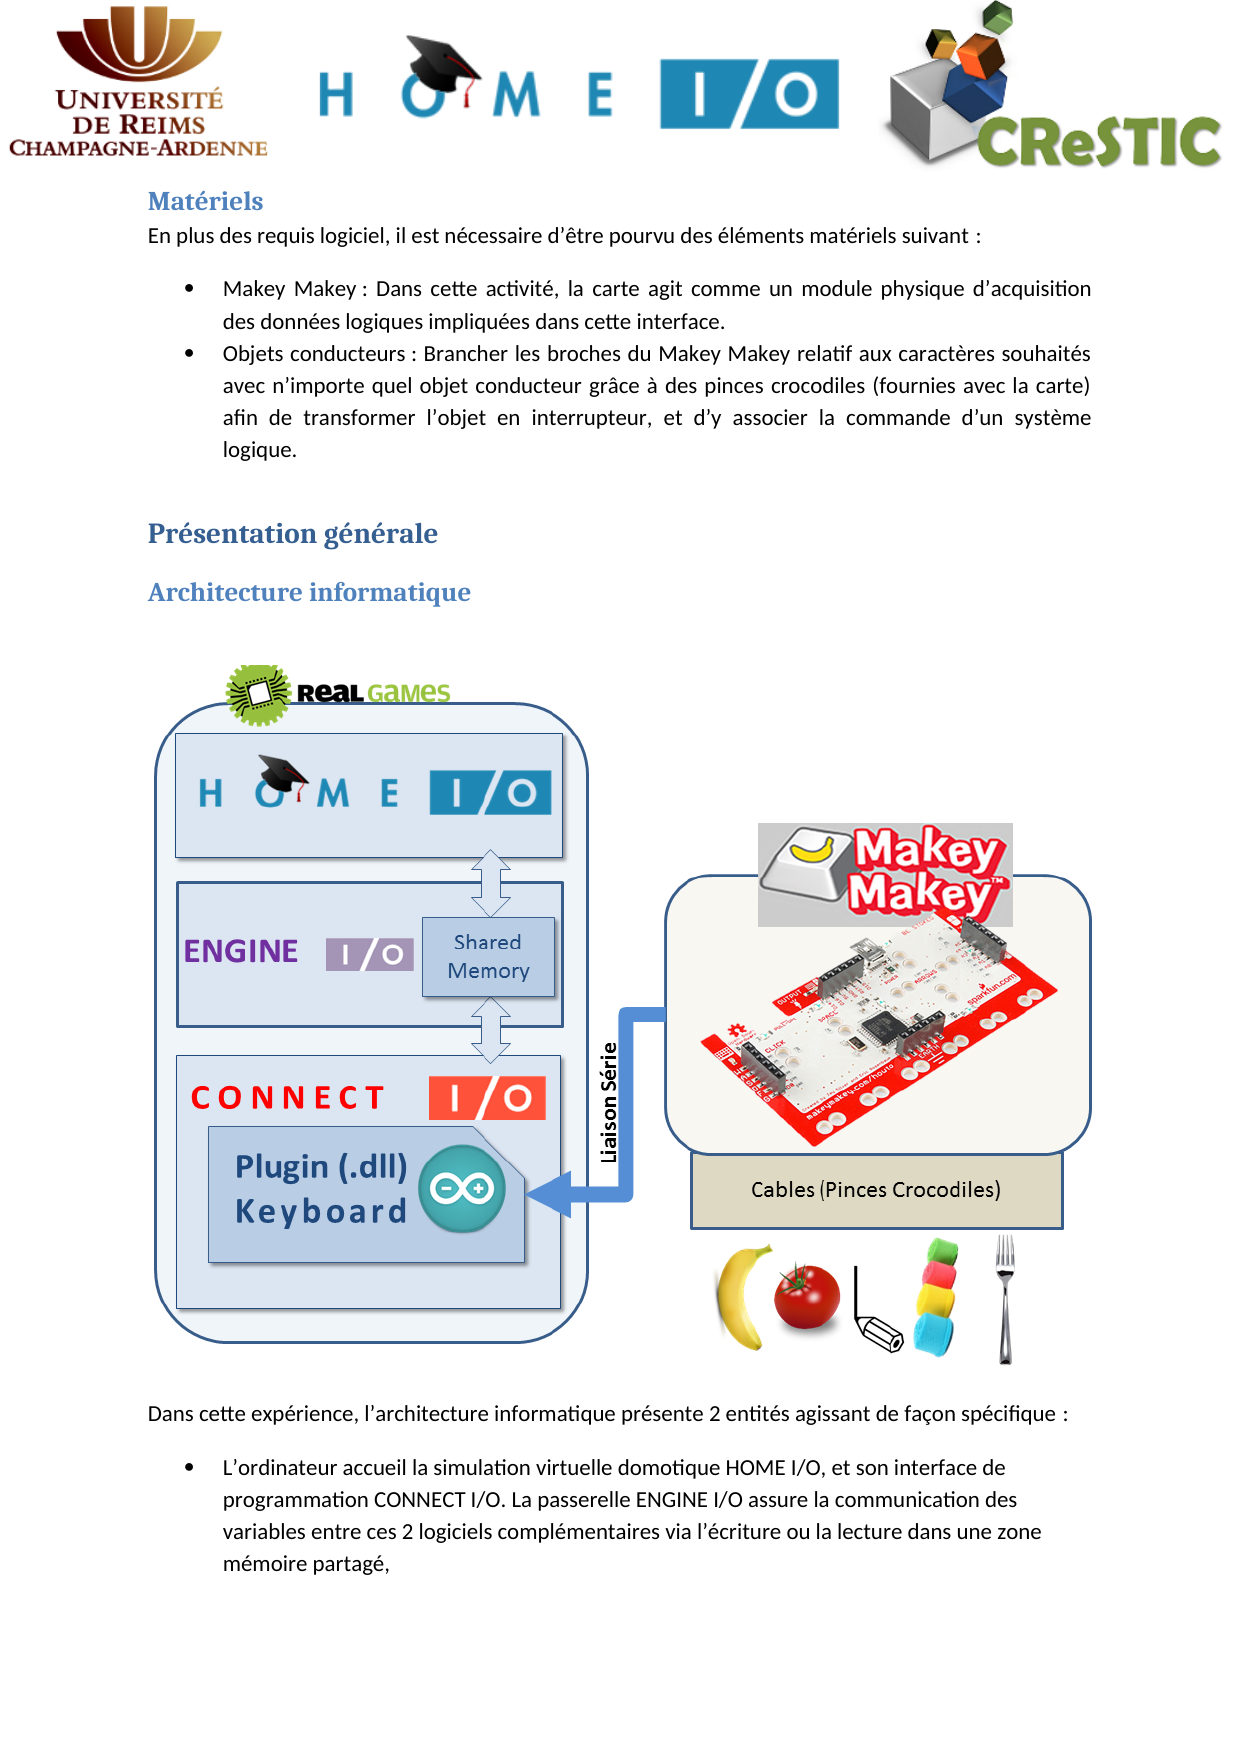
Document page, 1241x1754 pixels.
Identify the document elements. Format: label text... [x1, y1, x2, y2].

list L’ordinateur accueil la simulation virtuelle domotique HOME I/O, et son interface de programmation CONNECT I/O. La passerelle ENGINE I/O assure la communication des variables entre ces 2 logiciels complémentaires via l’écriture ou la lecture dans une zone mémoire partagé, [185, 1453, 1093, 1577]
list Objets conducteurs : Brancher les broches du Makey Makey relatif aux caractères souhaités avec n’importe quel objet conducteur grâce à des pinces crocodiles (fournies avec la carte) afin de transformer l’objet en interrupteur, et d’y associer la commande d’un système logique. [185, 339, 1093, 463]
subtitle Matériels [148, 186, 1093, 217]
picture [0, 0, 282, 167]
list Makey Makey : Dans cette activité, la carte agit comme un module physique d’acquisition des données logiques impliquées dans cette interface. [185, 274, 1093, 335]
text Dans cette expérience, l’architecture informatique présente 2 entités agissant de façon spécifique : [148, 1399, 1093, 1428]
picture [314, 34, 847, 152]
subtitle Présentation générale [148, 518, 1093, 551]
text En plus des requis logiciel, il est nécessaire d’être pourvu des éléments matériels suivant : [148, 222, 1093, 249]
picture [147, 665, 1093, 1375]
subtitle Architecture informatique [148, 577, 1093, 608]
picture [875, 0, 1229, 172]
